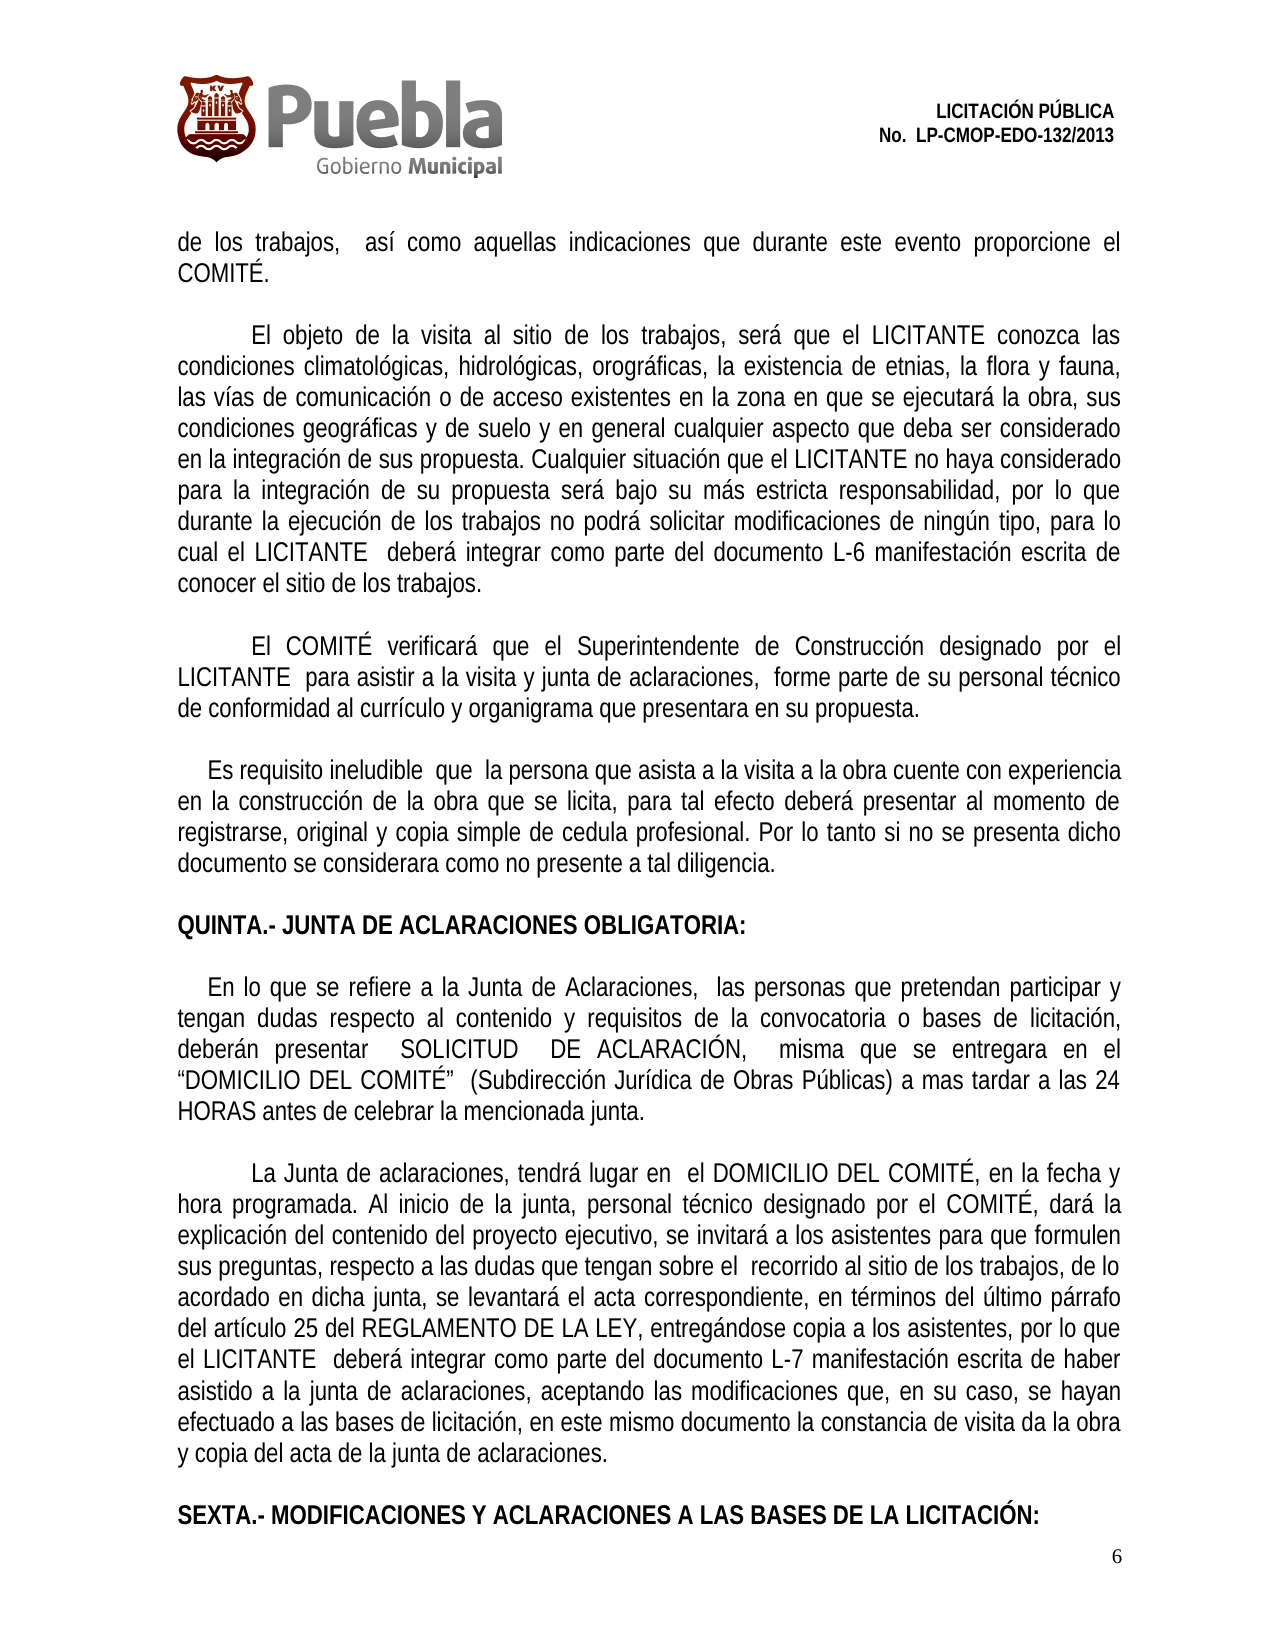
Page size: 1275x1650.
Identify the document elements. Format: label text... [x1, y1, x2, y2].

text El COMITÉ verificará que el Superintendente de Construcción designado por el LICITANTE para asistir a la visita y junta de aclaraciones, forme parte de su personal técnico de conformidad al currículo y organigrama que presentara en su propuesta. [177, 630, 1122, 723]
text En lo que se refiere a la Junta de Aclaraciones, las personas que pretendan participar y tengan dudas respecto al contenido y requisitos de la convocatoria o bases de licitación, deberán presentar SOLICITUD DE ACLARACIÓN, misma que se entregara en el “DOMICILIO DEL COMITÉ” (Subdirección Jurídica de Obras Públicas) a mas tardar a las 24 HORAS antes de celebrar la mencionada junta. [177, 971, 1122, 1126]
text SEXTA.- MODIFICACIONES Y ACLARACIONES A LAS BASES DE LA LICITACIÓN: [177, 1499, 1122, 1530]
text Es requisito ineludible que la persona que asista a la visita a la obra cuente con experiencia en la construcción de la obra que se licita, para tal efecto deberá presentar al momento de registrarse, original y copia simple de cedula profesional. Por lo tanto si no se presenta dicho documento se considerara como no presente a tal diligencia. [177, 754, 1122, 878]
subtitle QUINTA.- JUNTA DE ACLARACIONES OBLIGATORIA: [177, 909, 1122, 940]
text La Junta de aclaraciones, tendrá lugar en el DOMICILIO DEL COMITÉ, en la fecha y hora programada. Al inicio de la junta, personal técnico designado por el COMITÉ, dará la explicación del contenido del proyecto ejecutivo, se invitará a los asistentes para que formulen sus preguntas, respecto a las dudas que tengan sobre el recorrido al sitio de los trabajos, de lo acordado en dicha junta, se levantará el acta correspondiente, en términos del último párrafo del artículo 25 del REGLAMENTO DE LA LEY, entregándose copia a los asistentes, por lo que el LICITANTE deberá integrar como parte del documento L-7 manifestación escrita de haber asistido a la junta de aclaraciones, aceptando las modificaciones que, en su caso, se hayan efectuado a las bases de licitación, en este mismo documento la constancia de visita da la obra y copia del acta de la junta de aclaraciones. [177, 1157, 1122, 1468]
picture [177, 75, 502, 178]
text El objeto de la visita al sitio de los trabajos, será que el LICITANTE conozca las condiciones climatológicas, hidrológicas, orográficas, la existencia de etnias, la flora y fauna, las vías de comunicación o de acceso existentes en la zona en que se ejecutará la obra, sus condiciones geográficas y de suelo y en general cualquier aspecto que deba ser considerado en la integración de sus propuesta. Cualquier situación que el LICITANTE no haya considerado para la integración de su propuesta será bajo su más estricta responsabilidad, por lo que durante la ejecución de los trabajos no podrá solicitar modificaciones de ningún tipo, para lo cual el LICITANTE deberá integrar como parte del documento L-6 manifestación escrita de conocer el sitio de los trabajos. [177, 319, 1122, 599]
